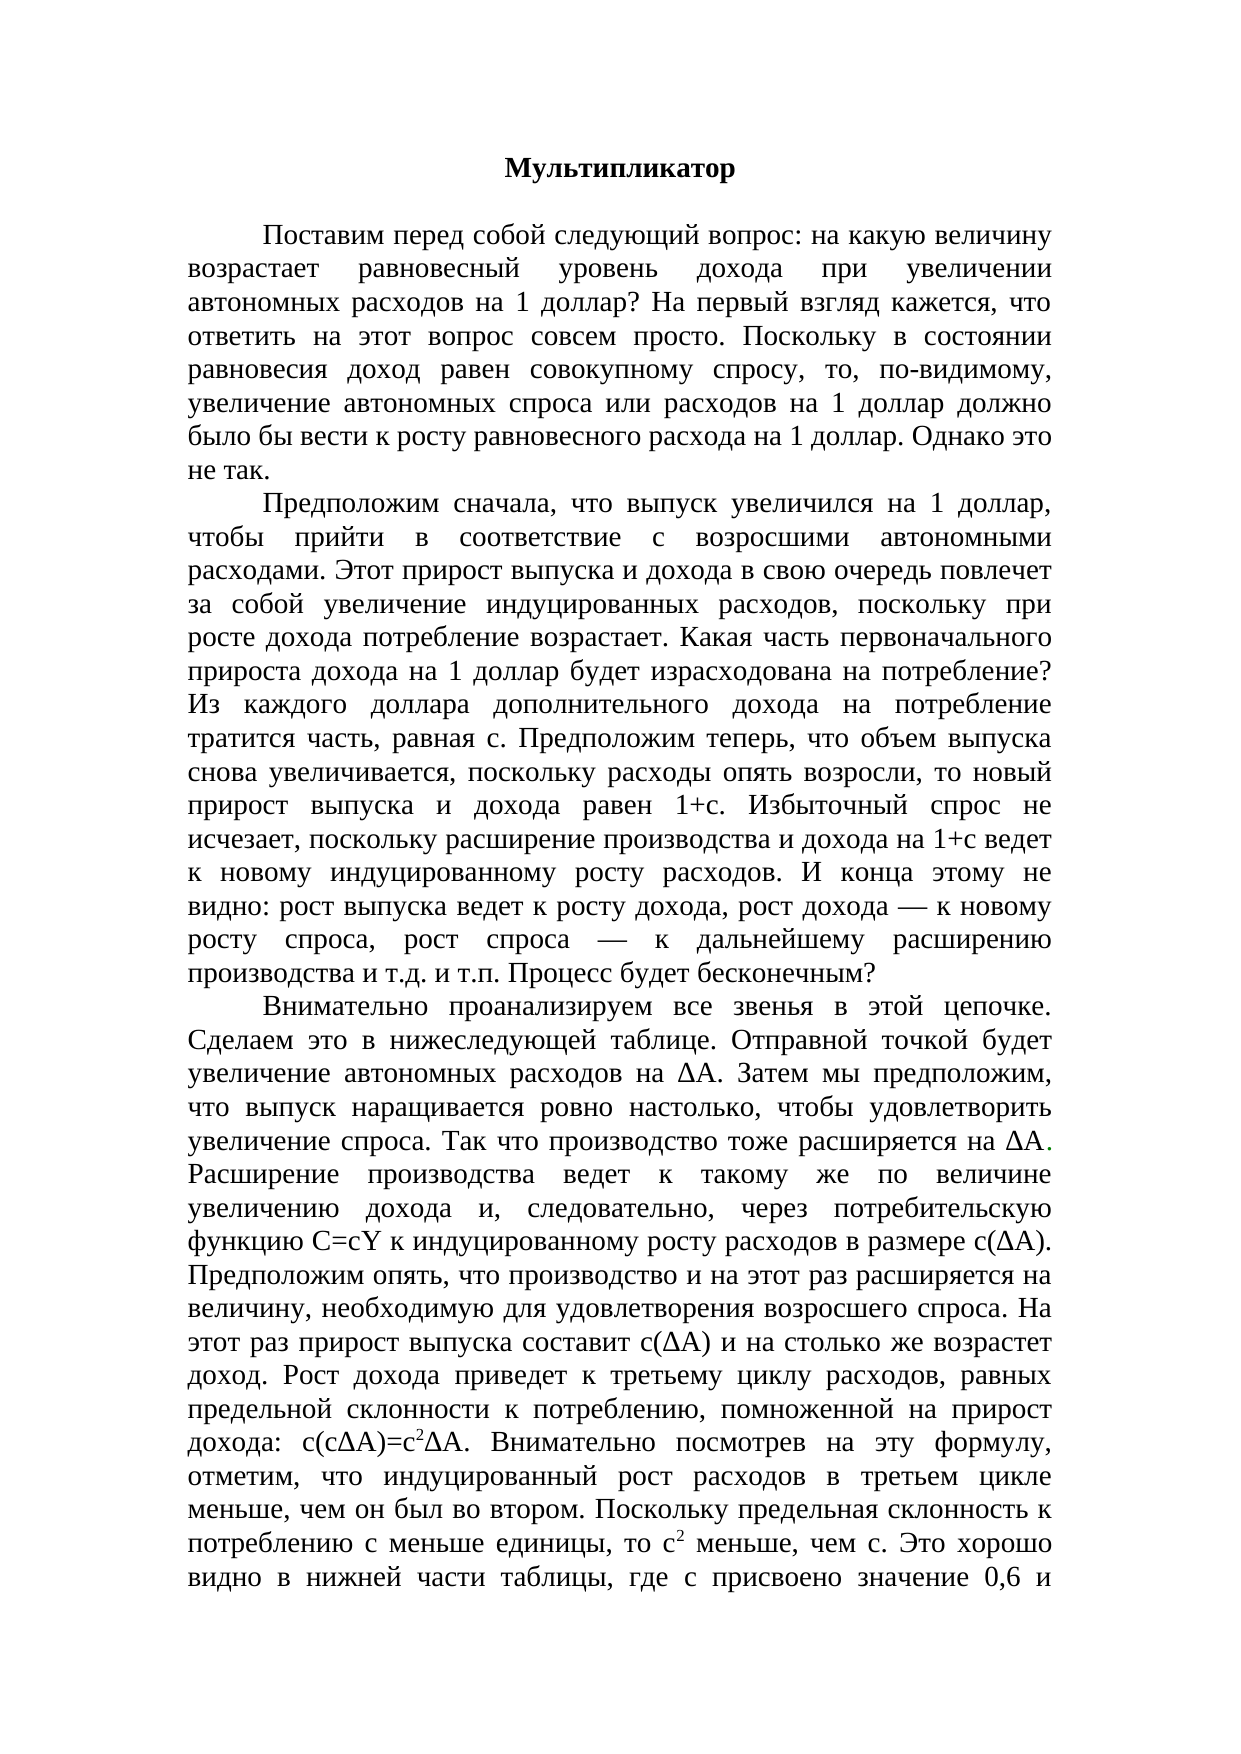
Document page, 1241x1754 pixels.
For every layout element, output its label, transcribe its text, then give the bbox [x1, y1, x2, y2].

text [187, 988, 1053, 1592]
text Поставим перед собой следующий вопрос: на какую величину возрастает равновесный уровень дохода при увеличении автономных расходов на 1 доллар? На первый взгляд кажется, что ответить на этот вопрос совсем просто. Поскольку в состоянии равновесия доход равен совокупному спросу, то, по-видимому, увеличение автономных спроса или расходов на 1 доллар должно было бы вести к росту равновесного расхода на 1 доллар. Однако это не так. [187, 217, 1053, 485]
text Предположим сначала, что выпуск увеличился на 1 доллар, чтобы прийти в соответствие с возросшими автономными расходами. Этот прирост выпуска и дохода в свою очередь повлечет за собой увеличение индуцированных расходов, поскольку при росте дохода потребление возрастает. Какая часть первоначального прироста дохода на 1 доллар будет израсходована на потребление? Из каждого доллара дополнительного дохода на потребление тратится часть, равная с. Предположим теперь, что объем выпуска снова увеличивается, поскольку расходы опять возросли, то новый прирост выпуска и дохода равен 1+с. Избыточный спрос не исчезает, поскольку расширение производства и дохода на 1+с ведет к новому индуцированному росту расходов. И конца этому не видно: рост выпуска ведет к росту дохода, рост дохода — к новому росту спроса, рост спроса — к дальнейшему расширению производства и т.д. и т.п. Процесс будет бесконечным? [187, 485, 1053, 988]
title Мультипликатор [187, 150, 1053, 183]
